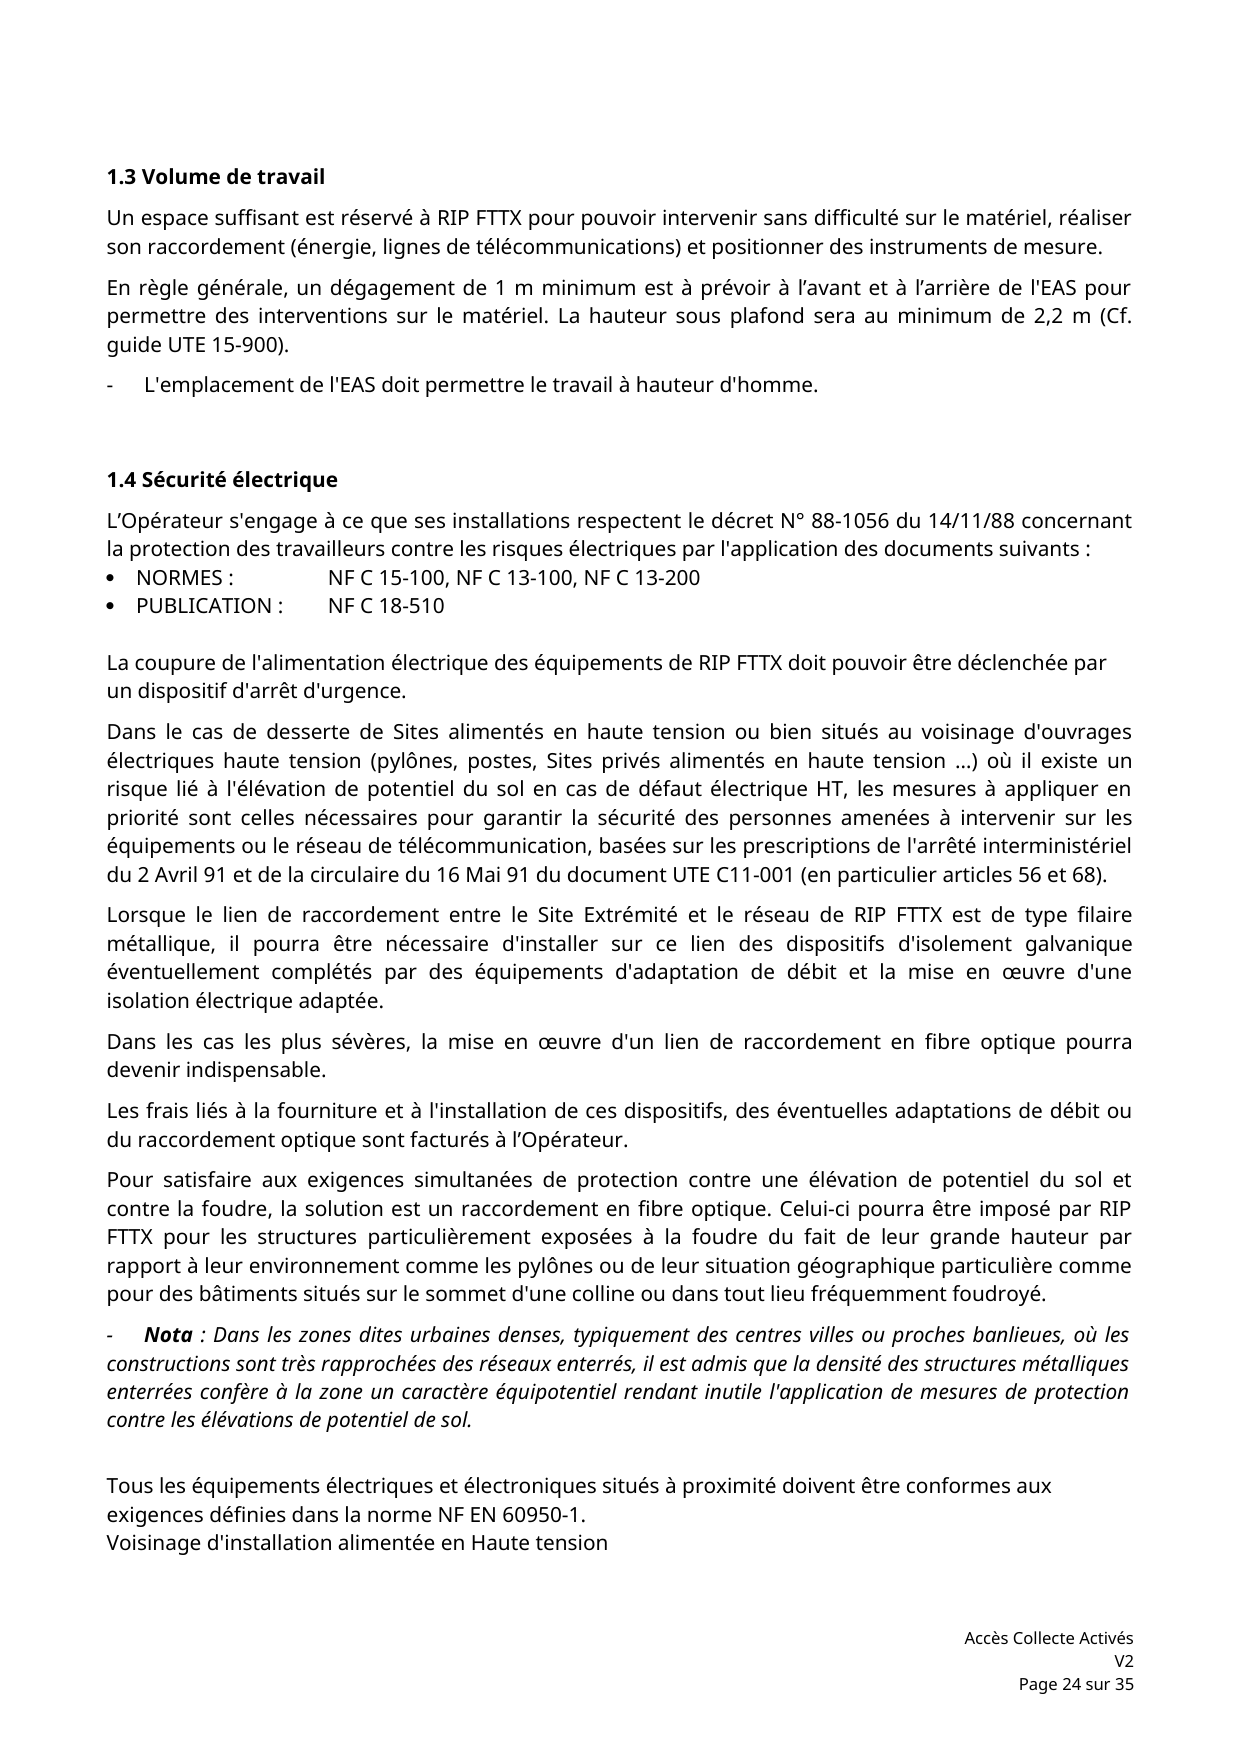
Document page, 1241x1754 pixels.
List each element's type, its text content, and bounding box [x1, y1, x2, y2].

text Pour satisfaire aux exigences simultanées de protection contre une élévation de potentiel du sol et contre la foudre, la solution est un raccordement en fibre optique. Celui-ci pourra être imposé par RIP FTTX pour les structures particulièrement exposées à la foudre du fait de leur grande hauteur par rapport à leur environnement comme les pylônes ou de leur situation géographique particulière comme pour des bâtiments situés sur le sommet d'une colline ou dans tout lieu fréquemment foudroyé. [106, 1166, 1134, 1308]
text 1.3 Volume de travail [106, 162, 1134, 191]
list Nota : Dans les zones dites urbaines denses, typiquement des centres villes ou proches banlieues, où les constructions sont très rapprochées des réseaux enterrés, il est admis que la densité des structures métalliques enterrées confère à la zone un caractère équipotentiel rendant inutile l'application de mesures de protection contre les élévations de potentiel de sol. [106, 1320, 1134, 1434]
text En règle générale, un dégagement de 1 m minimum est à prévoir à l’avant et à l’arrière de l'EAS pour permettre des interventions sur le matériel. La hauteur sous plafond sera au minimum de 2,2 m (Cf. guide UTE 15-900). [106, 273, 1134, 358]
list NORMES : NF C 15-100, NF C 13-100, NF C 13-200 [106, 563, 1134, 591]
text La coupure de l'alimentation électrique des équipements de RIP FTTX doit pouvoir être déclenchée par un dispositif d'arrêt d'urgence. [106, 648, 1134, 705]
text 1.4 Sécurité électrique [106, 465, 1134, 493]
text Dans les cas les plus sévères, la mise en œuvre d'un lien de raccordement en fibre optique pourra devenir indispensable. [106, 1027, 1134, 1084]
text Dans le cas de desserte de Sites alimentés en haute tension ou bien situés au voisinage d'ouvrages électriques haute tension (pylônes, postes, Sites privés alimentés en haute tension …) où il existe un risque lié à l'élévation de potentiel du sol en cas de défaut électrique HT, les mesures à appliquer en priorité sont celles nécessaires pour garantir la sécurité des personnes amenées à intervenir sur les équipements ou le réseau de télécommunication, basées sur les prescriptions de l'arrêté interministériel du 2 Avril 91 et de la circulaire du 16 Mai 91 du document UTE C11-001 (en particulier articles 56 et 68). [106, 717, 1134, 888]
text Lorsque le lien de raccordement entre le Site Extrémité et le réseau de RIP FTTX est de type filaire métallique, il pourra être nécessaire d'installer sur ce lien des dispositifs d'isolement galvanique éventuellement complétés par des équipements d'adaptation de débit et la mise en œuvre d'une isolation électrique adaptée. [106, 901, 1134, 1014]
text L’Opérateur s'engage à ce que ses installations respectent le décret N° 88-1056 du 14/11/88 concernant la protection des travailleurs contre les risques électriques par l'application des documents suivants : [106, 506, 1134, 563]
text Les frais liés à la fourniture et à l'installation de ces dispositifs, des éventuelles adaptations de débit ou du raccordement optique sont facturés à l’Opérateur. [106, 1096, 1134, 1153]
list PUBLICATION : NF C 18-510 [106, 591, 1134, 620]
text Voisinage d'installation alimentée en Haute tension [106, 1528, 1134, 1557]
text Tous les équipements électriques et électroniques situés à proximité doivent être conformes aux exigences définies dans la norme NF EN 60950-1. [106, 1472, 1134, 1528]
text Un espace suffisant est réservé à RIP FTTX pour pouvoir intervenir sans difficulté sur le matériel, réaliser son raccordement (énergie, lignes de télécommunications) et positionner des instruments de mesure. [106, 203, 1134, 260]
list L'emplacement de l'EAS doit permettre le travail à hauteur d'homme. [106, 371, 1134, 399]
